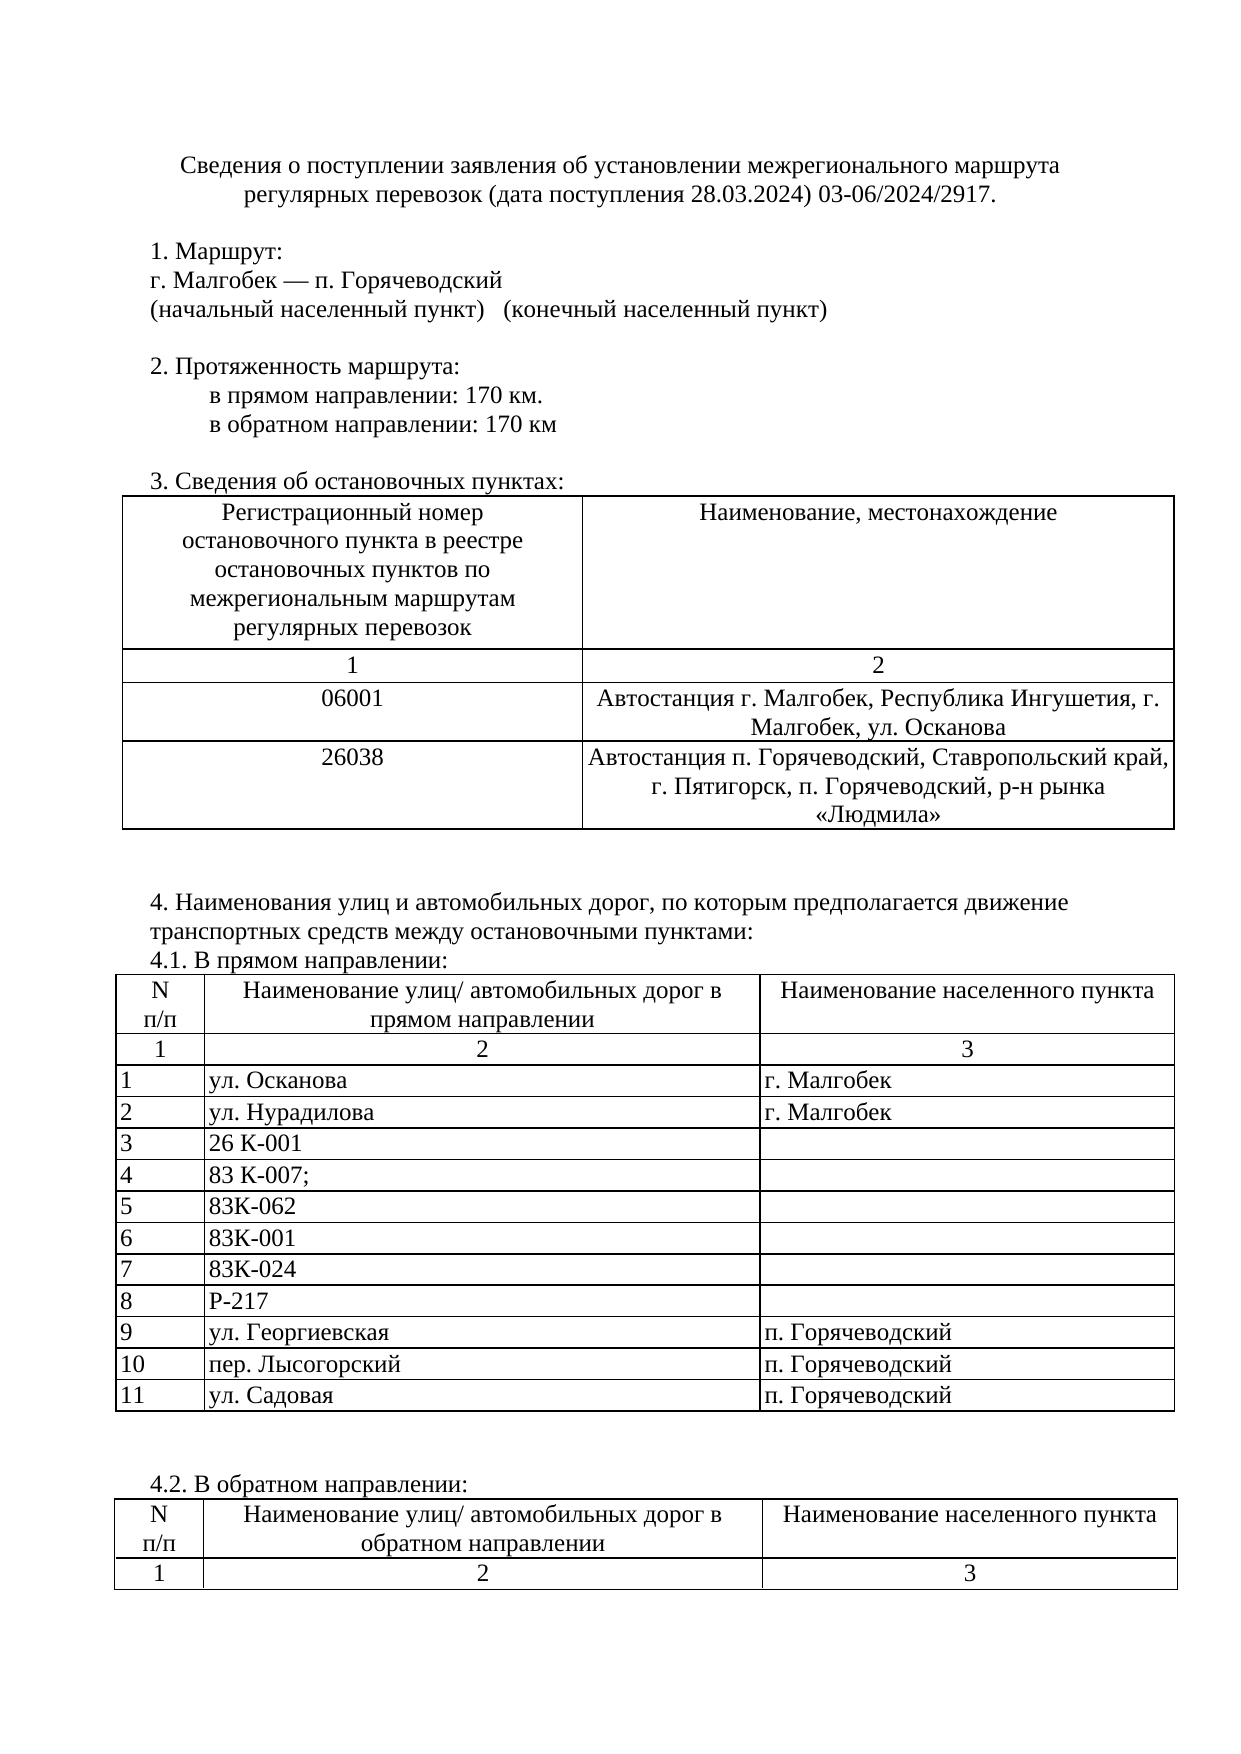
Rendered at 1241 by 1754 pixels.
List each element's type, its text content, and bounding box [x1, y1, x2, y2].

table_cell 2 [204, 1559, 762, 1588]
table_header Наименование населенного пункта [763, 1500, 1177, 1557]
table_cell п. Горячеводский [761, 1380, 1174, 1410]
table_cell ул. Георгиевская [205, 1317, 759, 1347]
table_cell 1 [117, 1066, 204, 1096]
table_cell 1 [115, 1558, 203, 1588]
table_header Наименование населенного пункта [761, 975, 1174, 1033]
table_cell 83 К-007; [205, 1160, 759, 1190]
table_cell п. Горячеводский [761, 1349, 1174, 1379]
text 2. Протяженность маршрута: [150, 351, 1090, 380]
text в обратном направлении: 170 км [150, 409, 1090, 437]
text 4.2. В обратном направлении: [150, 1469, 1090, 1498]
table_cell ул. Нурадилова [205, 1097, 759, 1127]
table_cell 7 [117, 1255, 204, 1284]
text 4.1. В прямом направлении: [150, 945, 1090, 973]
table_cell 3 [117, 1129, 204, 1158]
table_cell 3 [763, 1557, 1177, 1588]
table_cell г. Малгобек [761, 1097, 1174, 1127]
table_cell 83К-001 [205, 1223, 759, 1253]
table_cell 06001 [123, 683, 582, 740]
table_header Наименование улиц/ автомобильных дорог в прямом направлении [205, 975, 759, 1033]
text 1. Маршрут: [150, 236, 1090, 265]
table_cell [761, 1129, 1174, 1158]
table_cell [761, 1255, 1174, 1284]
table_cell 8 [117, 1286, 204, 1316]
text г. Малгобек — п. Горячеводский [150, 265, 1090, 294]
table_cell [761, 1192, 1174, 1221]
table_cell п. Горячеводский [761, 1317, 1174, 1347]
table_cell г. Малгобек [761, 1066, 1174, 1096]
table_cell 4 [117, 1160, 204, 1190]
table_cell [761, 1223, 1174, 1253]
table_cell Автостанция г. Малгобек, Республика Ингушетия, г. Малгобек, ул. Осканова [583, 683, 1173, 740]
table_cell Р-217 [205, 1286, 759, 1316]
table_cell 26 К-001 [205, 1129, 759, 1158]
table_cell 83К-024 [205, 1255, 759, 1284]
table_header N п/п [117, 975, 204, 1033]
table_cell 2 [583, 650, 1173, 681]
table_cell 11 [117, 1380, 204, 1410]
table_cell пер. Лысогорский [205, 1349, 759, 1379]
table_cell 2 [205, 1034, 759, 1064]
text 3. Сведения об остановочных пунктах: [150, 466, 1090, 495]
table_header N п/п [115, 1500, 203, 1557]
table_cell ул. Осканова [205, 1066, 759, 1096]
table_cell 3 [761, 1034, 1174, 1064]
table_header Регистрационный номер остановочного пункта в реестре остановочных пунктов по межрегиональным маршрутам регулярных перевозок [123, 497, 582, 648]
table_cell 2 [117, 1097, 204, 1127]
table_cell 1 [117, 1034, 204, 1064]
text (начальный населенный пункт) (конечный населенный пункт) [150, 294, 1090, 322]
table_cell [761, 1286, 1174, 1316]
text 4. Наименования улиц и автомобильных дорог, по которым предполагается движение транспортных средств между остановочными пунктами: [150, 887, 1090, 945]
table_cell ул. Садовая [205, 1380, 759, 1410]
text Сведения о поступлении заявления об установлении межрегионального маршрута регулярных перевозок (дата поступления 28.03.2024) 03-06/2024/2917. [150, 150, 1090, 207]
table_header Наименование, местонахождение [583, 497, 1173, 648]
text в прямом направлении: 170 км. [150, 380, 1090, 409]
table_cell 26038 [123, 742, 582, 828]
table_cell 6 [117, 1223, 204, 1253]
table_cell 10 [117, 1349, 204, 1379]
table_cell Автостанция п. Горячеводский, Ставропольский край, г. Пятигорск, п. Горячеводский, р-н рынка «Людмила» [583, 742, 1173, 828]
table_cell 9 [117, 1317, 204, 1347]
table_header Наименование улиц/ автомобильных дорог в обратном направлении [204, 1500, 762, 1557]
table_cell [761, 1160, 1174, 1190]
table_cell 5 [117, 1192, 204, 1221]
table_cell 83К-062 [205, 1192, 759, 1221]
table_cell 1 [123, 650, 582, 681]
